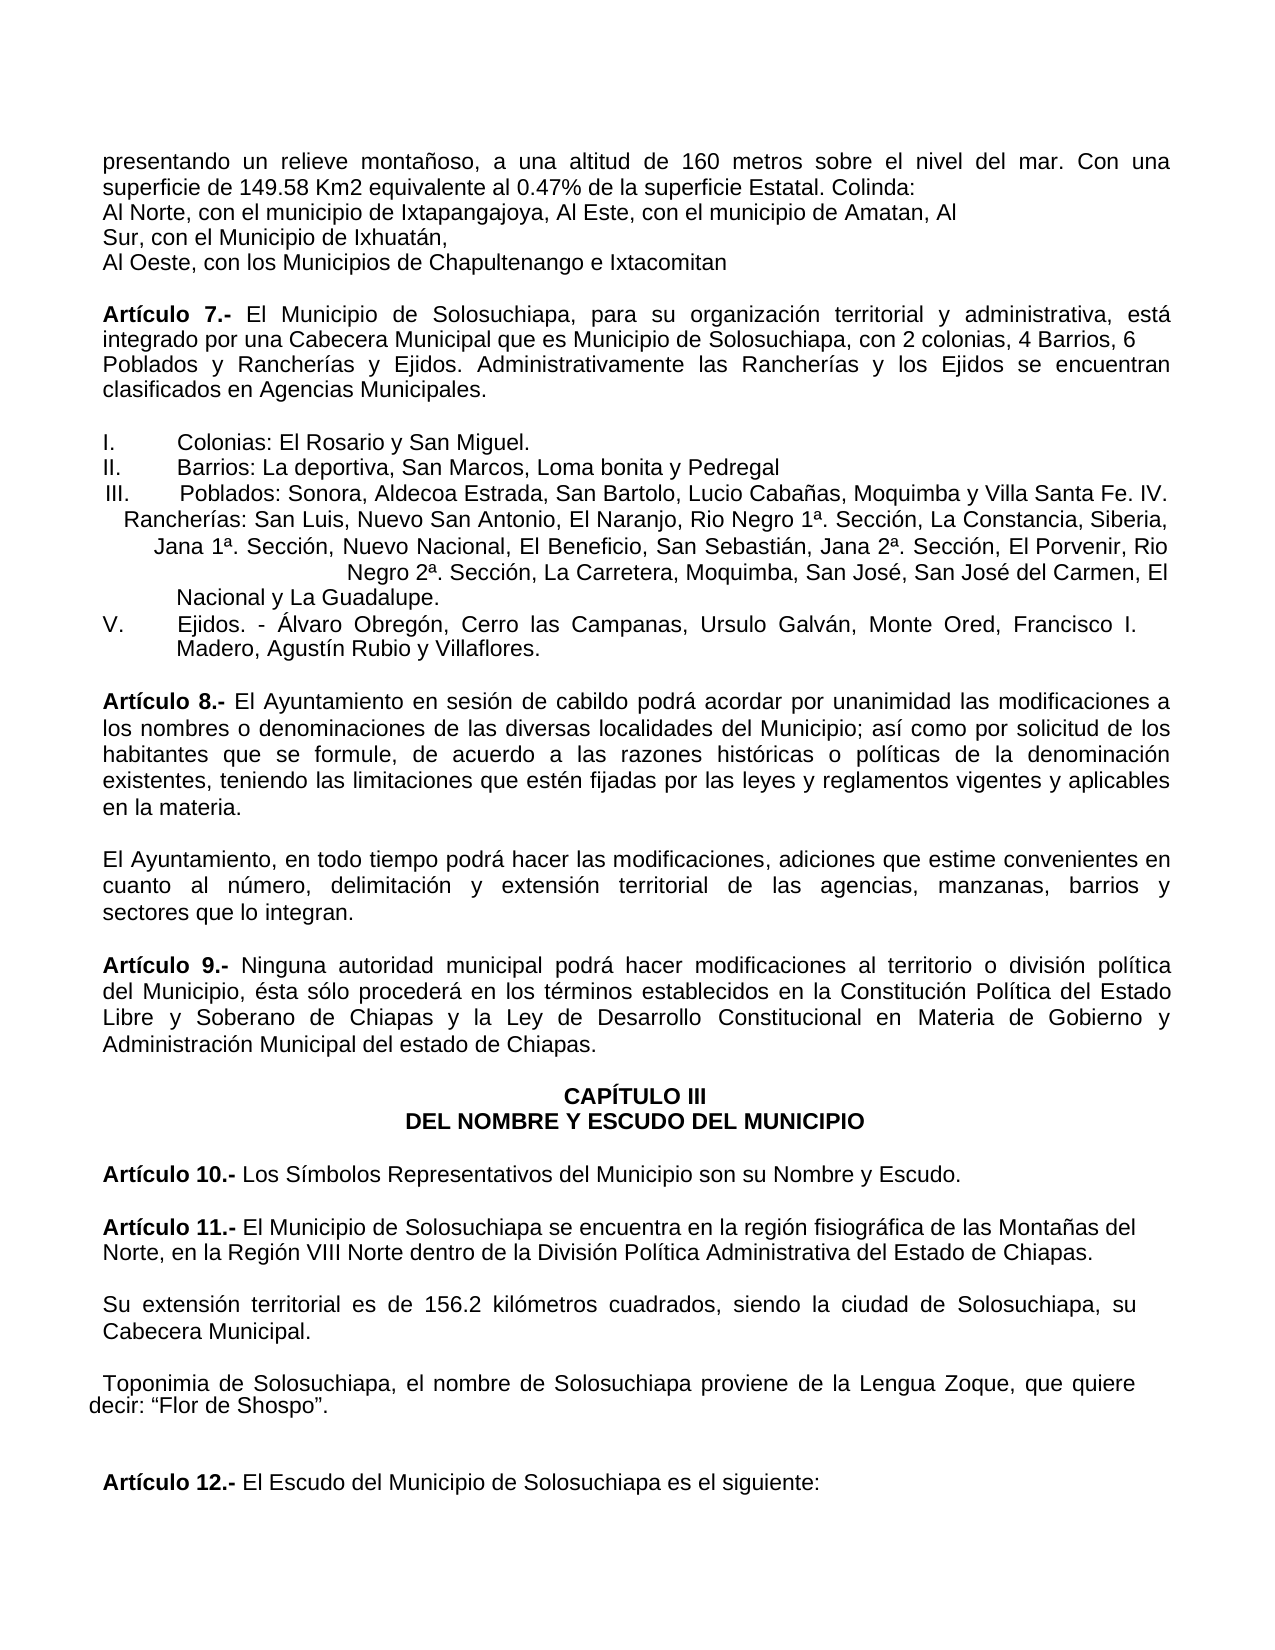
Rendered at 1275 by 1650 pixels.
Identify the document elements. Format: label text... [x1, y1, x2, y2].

text I. Colonias: El Rosario y San Miguel. [102, 428, 564, 455]
text Toponimia de Solosuchiapa, el nombre de Solosuchiapa proviene de la Lengua Zoque, que quiere [102, 1370, 1171, 1397]
text Madero, Agustín Rubio y Villaflores. [176, 637, 1186, 662]
text Poblados y Rancherías y Ejidos. Administrativamente las Rancherías y los Ejidos se encuentran clasificados en Agencias Municipales. [102, 352, 1171, 402]
text Norte, en la Región VIII Norte dentro de la División Política Administrativa del Estado de Chiapas. [102, 1240, 1125, 1265]
text Su extensión territorial es de 156.2 kilómetros cuadrados, siendo la ciudad de Solosuchiapa, su [102, 1291, 1171, 1318]
text CAPÍTULO III [544, 1083, 726, 1110]
text II. Barrios: La deportiva, San Marcos, Loma bonita y Pedregal [102, 455, 813, 480]
text Artículo 12.- El Escudo del Municipio de Solosuchiapa es el siguiente: [102, 1469, 854, 1495]
text Artículo 10.- Los Símbolos Representativos del Municipio son su Nombre y Escudo. [102, 1161, 996, 1187]
text Artículo 8.- El Ayuntamiento en sesión de cabildo podrá acordar por unanimidad las modificaciones a los nombres o denominaciones de las diversas localidades del Municipio; así como por solicitud de los habitantes que se formule, de acuerdo a las razones históricas o políticas de la denominación existentes, teniendo las limitaciones que estén fijadas por las leyes y reglamentos vigentes y aplicables en la materia. [102, 688, 1171, 820]
text V. Ejidos. - Álvaro Obregón, Cerro las Campanas, Ursulo Galván, Monte Ored, Francisco I. [102, 611, 1170, 637]
text Artículo 11.- El Municipio de Solosuchiapa se encuentra en la región fisiográfica de las Montañas del [102, 1214, 1171, 1240]
text Cabecera Municipal. [102, 1318, 346, 1344]
text Al Oeste, con los Municipios de Chapultenango e Ixtacomitan [102, 250, 761, 275]
text decir: “Flor de Shospo”. [89, 1397, 1186, 1418]
text Nacional y La Guadalupe. [176, 585, 1186, 610]
text El Ayuntamiento, en todo tiempo podrá hacer las modificaciones, adiciones que estime convenientes en cuanto al número, delimitación y extensión territorial de las agencias, manzanas, barrios y sectores que lo integran. [102, 846, 1171, 925]
text presentando un relieve montañoso, a una altitud de 160 metros sobre el nivel del mar. Con una superficie de 149.58 Km2 equivalente al 0.47% de la superficie Estatal. Colinda: [102, 148, 1171, 200]
text Artículo 7.- El Municipio de Solosuchiapa, para su organización territorial y administrativa, está integrado por una Cabecera Municipal que es Municipio de Solosuchiapa, con 2 colonias, 4 Barrios, 6 [102, 302, 1172, 352]
text Al Norte, con el municipio de Ixtapangajoya, Al Este, con el municipio de Amatan, Al Sur, con el Municipio de Ixhuatán, [102, 200, 964, 250]
text DEL NOMBRE Y ESCUDO DEL MUNICIPIO [386, 1110, 884, 1135]
text Artículo 9.- Ninguna autoridad municipal podrá hacer modificaciones al territorio o división política del Municipio, ésta sólo procederá en los términos establecidos en la Constitución Política del Estado Libre y Soberano de Chiapas y la Ley de Desarrollo Constitucional en Materia de Gobierno y Administración Municipal del estado de Chiapas. [102, 952, 1171, 1057]
text III. Poblados: Sonora, Aldecoa Estrada, San Bartolo, Lucio Cabañas, Moquimba y Villa Santa Fe. IV. Rancherías: San Luis, Nuevo San Antonio, El Naranjo, Rio Negro 1ª. Sección, La Constancia, Siberia, Jana 1ª. Sección, Nuevo Nacional, El Beneficio, San Sebastián, Jana 2ª. Sección, El Porvenir, Rio Negro 2ª. Sección, La Carretera, Moquimba, San José, San José del Carmen, El [98, 480, 1168, 585]
